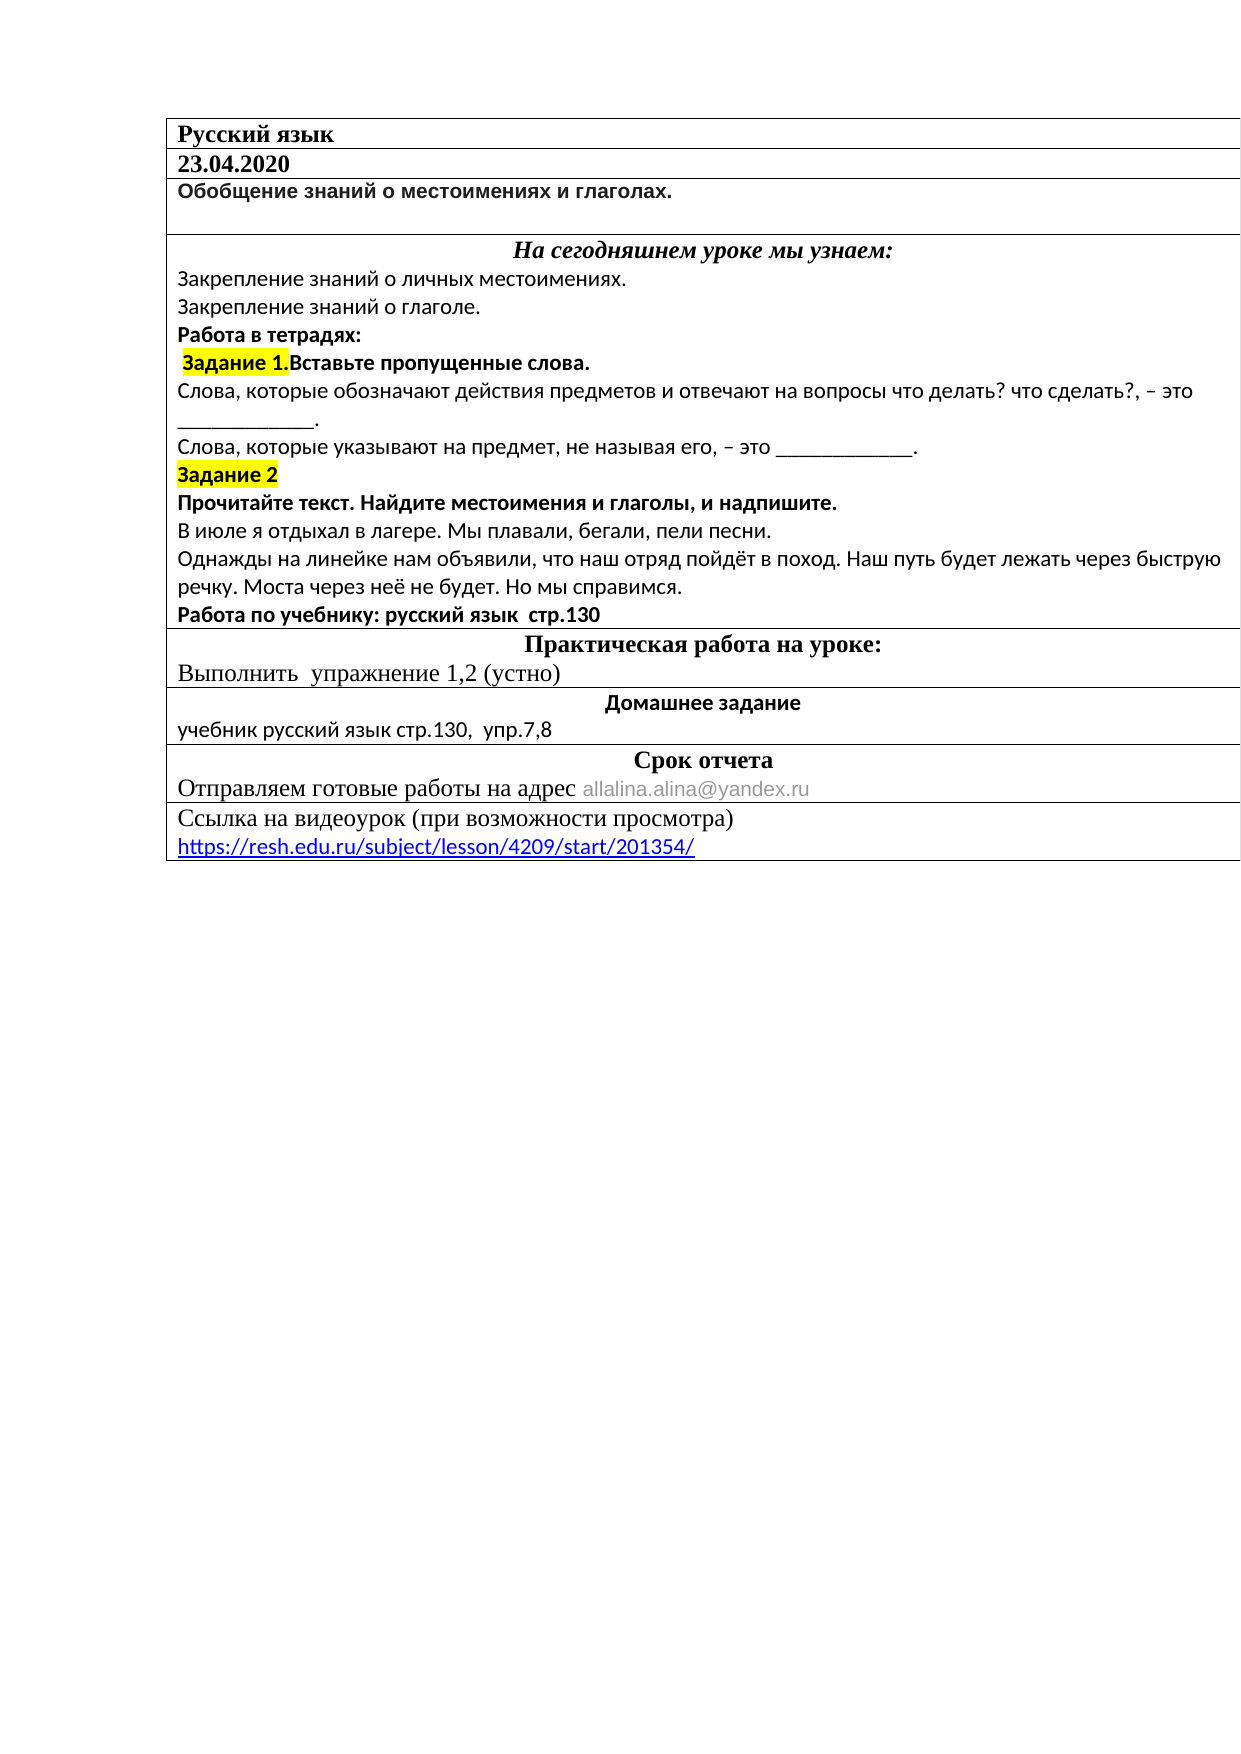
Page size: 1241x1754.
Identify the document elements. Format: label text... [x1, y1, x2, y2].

table_header Русский язык [167, 119, 1240, 148]
table_cell 23.04.2020 [167, 149, 1240, 178]
table_cell Ссылка на видеоурок (при возможности просмотра) https://resh.edu.ru/subject/lesson/4209/start/201354/ [167, 803, 1240, 860]
table_cell Срок отчета Отправляем готовые работы на адрес allalina.alina@yandex.ru [167, 745, 1240, 802]
table_cell На сегодняшнем уроке мы узнаем: Закрепление знаний о личных местоимениях. Закрепление знаний о глаголе. Работа в тетрадях: Задание 1.Вставьте пропущенные слова. Слова, которые обозначают действия предметов и отвечают на вопросы что делать? что сделать?, – это ____________. Слова, которые указывают на предмет, не называя его, – это ____________. Задание 2 Прочитайте текст. Найдите местоимения и глаголы, и надпишите. В июле я отдыхал в лагере. Мы плавали, бегали, пели песни. Однажды на линейке нам объявили, что наш отряд пойдёт в поход. Наш путь будет лежать через быструю речку. Моста через неё не будет. Но мы справимся. Работа по учебнику: русский язык стр.130 [167, 235, 1240, 628]
table_cell Практическая работа на уроке: Выполнить упражнение 1,2 (устно) [167, 629, 1240, 687]
table_cell Домашнее задание учебник русский язык стр.130, упр.7,8 [167, 688, 1240, 744]
table_cell Обобщение знаний о местоимениях и глаголах. [167, 179, 1240, 234]
